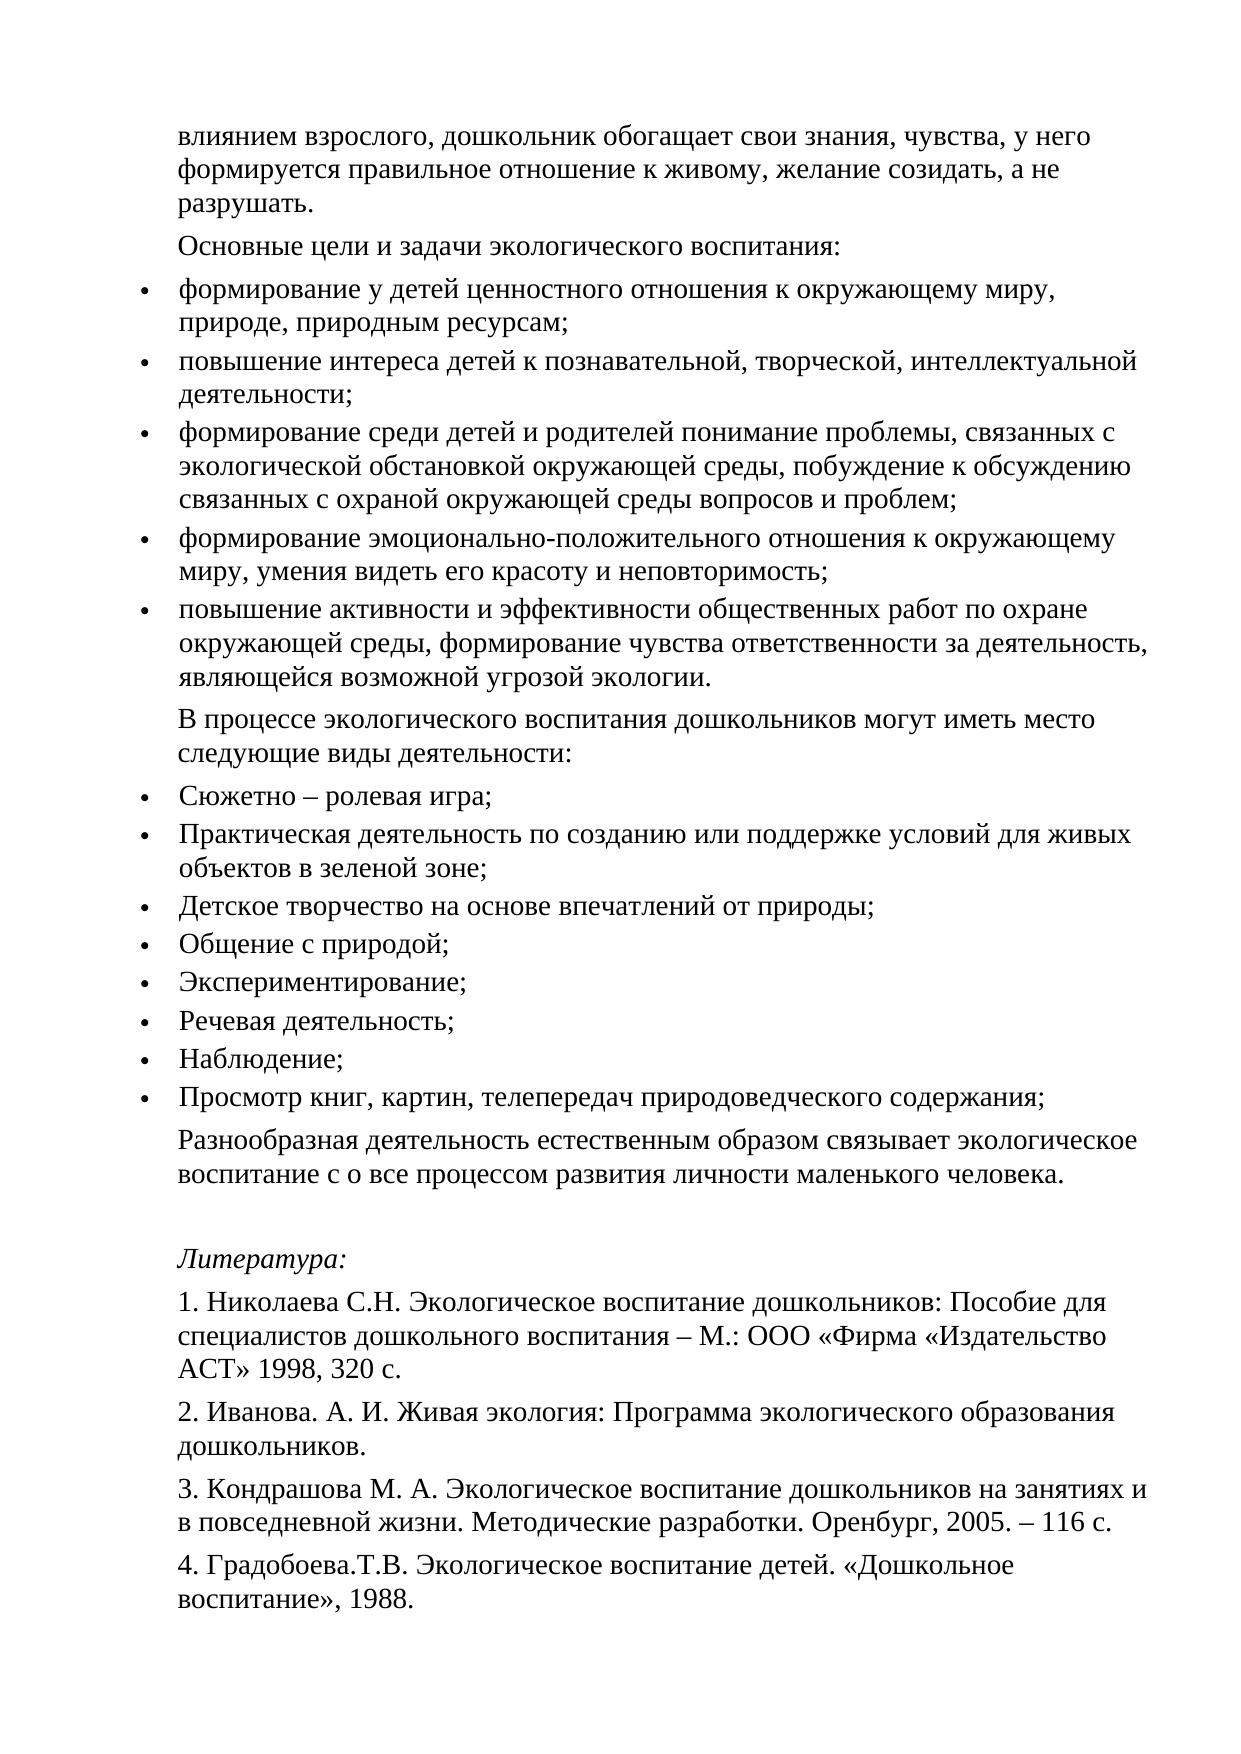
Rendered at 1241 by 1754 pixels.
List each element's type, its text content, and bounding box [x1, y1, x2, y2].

text Литература: [177, 1242, 1152, 1275]
list Детское творчество на основе впечатлений от природы; [141, 888, 1152, 922]
list формирование среди детей и родителей понимание проблемы, связанных с экологической обстановкой окружающей среды, побуждение к обсуждению связанных с охраной окружающей среды вопросов и проблем; [141, 414, 1152, 515]
list Практическая деятельность по созданию или поддержке условий для живых объектов в зеленой зоне; [141, 816, 1152, 883]
list Экспериментирование; [141, 964, 1152, 998]
text Основные цели и задачи экологического воспитания: [177, 228, 1152, 262]
list Общение с природой; [141, 926, 1152, 960]
list формирование у детей ценностного отношения к окружающему миру, природе, природным ресурсам; [141, 271, 1152, 338]
text 4. Градобоева.Т.В. Экологическое воспитание детей. «Дошкольное воспитание», 1988. [177, 1547, 1152, 1614]
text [177, 118, 1152, 219]
text 2. Иванова. А. И. Живая экология: Программа экологического образования дошкольников. [177, 1394, 1152, 1462]
list Наблюдение; [141, 1041, 1152, 1074]
text Разнообразная деятельность естественным образом связывает экологическое воспитание с о все процессом развития личности маленького человека. [177, 1122, 1152, 1189]
text В процессе экологического воспитания дошкольников могут иметь место следующие виды деятельности: [177, 702, 1152, 769]
list Сюжетно – ролевая игра; [141, 778, 1152, 812]
list Просмотр книг, картин, телепередач природоведческого содержания; [141, 1079, 1152, 1113]
list Речевая деятельность; [141, 1003, 1152, 1036]
text 1. Николаева С.Н. Экологическое воспитание дошкольников: Пособие для специалистов дошкольного воспитания – М.: ООО «Фирма «Издательство АСТ» 1998, 320 с. [177, 1284, 1152, 1385]
list повышение интереса детей к познавательной, творческой, интеллектуальной деятельности; [141, 343, 1152, 410]
list формирование эмоционально-положительного отношения к окружающему миру, умения видеть его красоту и неповторимость; [141, 520, 1152, 587]
text 3. Кондрашова М. А. Экологическое воспитание дошкольников на занятиях и в повседневной жизни. Методические разработки. Оренбург, 2005. – 116 с. [177, 1471, 1152, 1538]
list повышение активности и эффективности общественных работ по охране окружающей среды, формирование чувства ответственности за деятельность, являющейся возможной угрозой экологии. [141, 592, 1152, 692]
